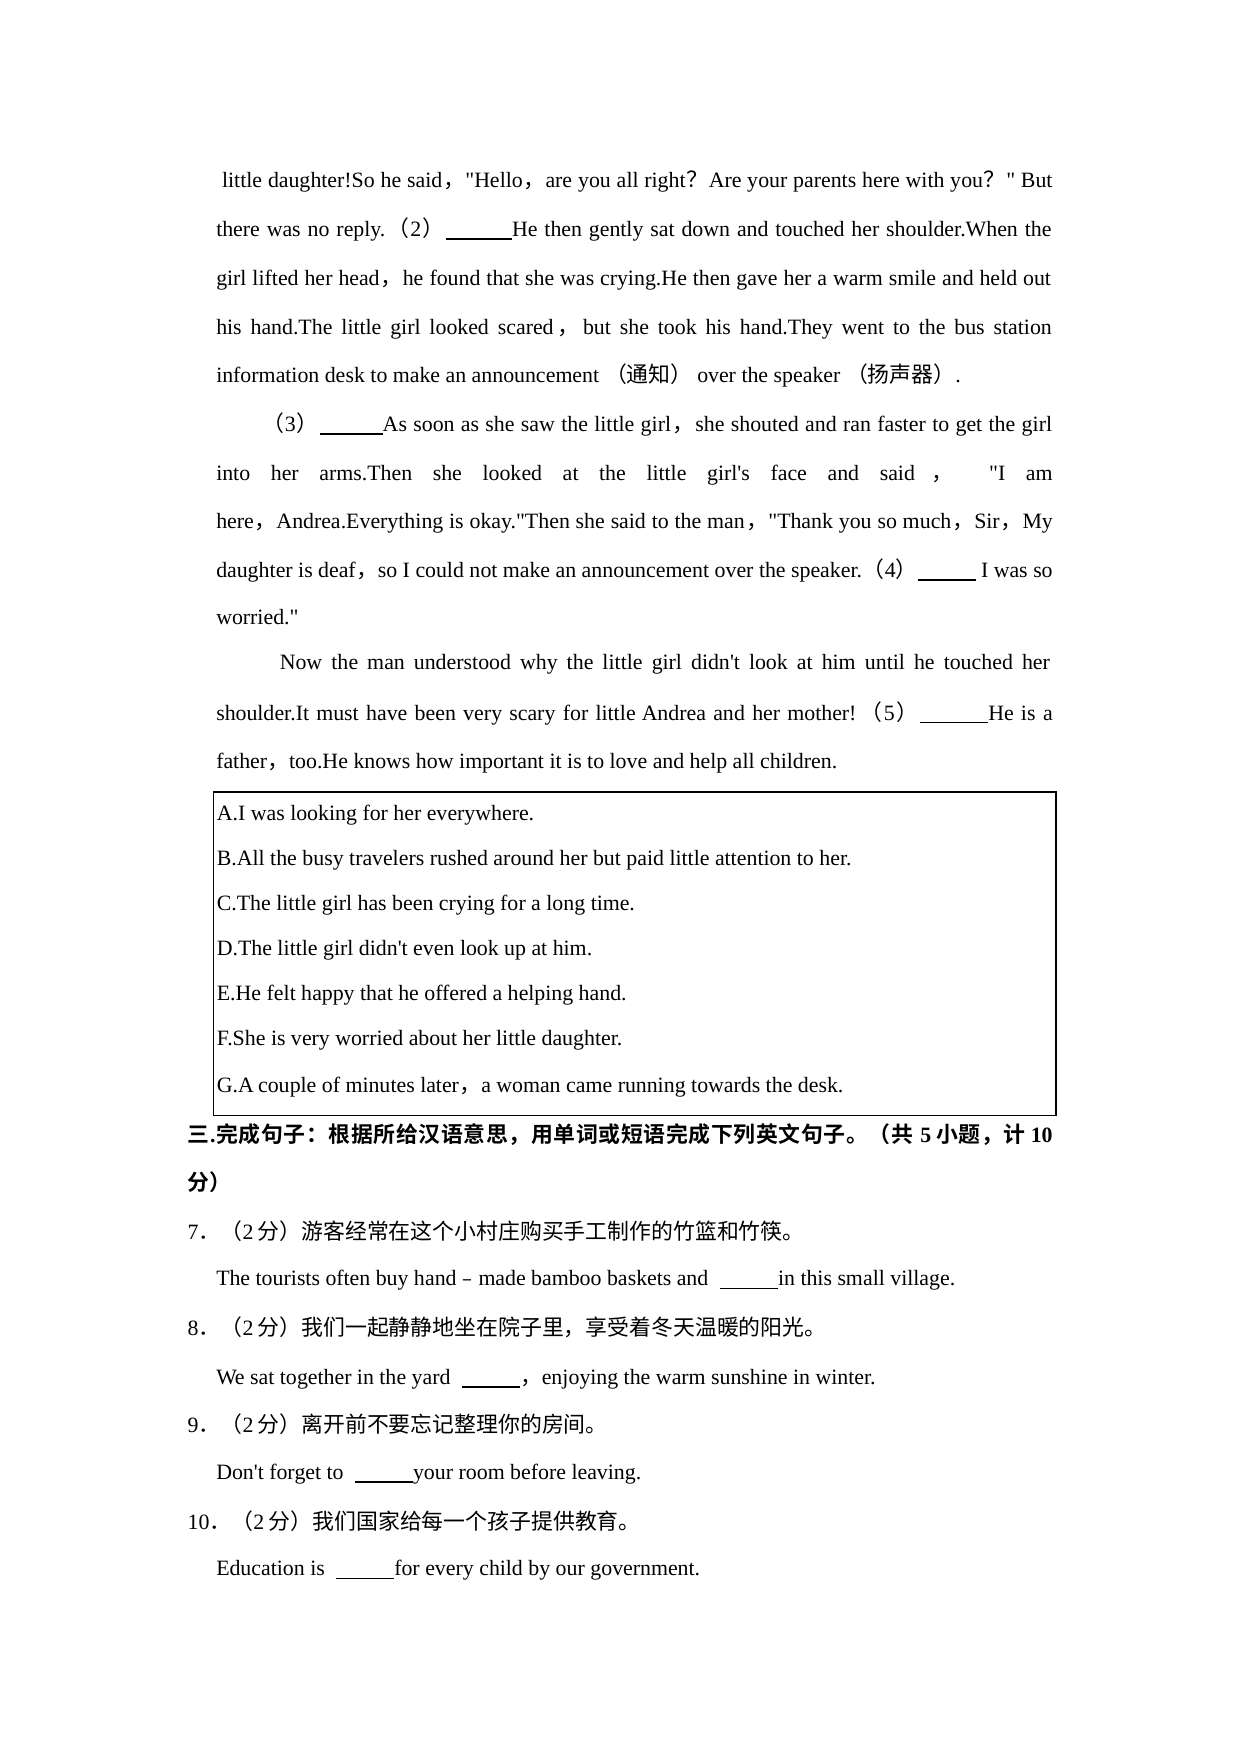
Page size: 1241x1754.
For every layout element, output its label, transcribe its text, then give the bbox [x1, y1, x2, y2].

text The tourists often buy hand﹣made bamboo baskets and in this small village. [216, 1262, 1053, 1294]
text We sat together in the yard ，enjoying the warm sunshine in winter. [216, 1358, 1053, 1391]
text Now the man understood why the little girl didn't look at him until he touched her shoulder.It must have been very scary for little Andrea and her mother!（5） He is a father，too.He knows how important it is to love and help all children. [216, 645, 1053, 775]
text （3） As soon as she saw the little girl，she shouted and ran faster to get the girl into her arms.Then she looked at the little girl's face and said， "I am here，Andrea.Everything is okay."Then she said to the man，"Thank you so much，Sir，My daughter is deaf，so I could not make an announcement over the speaker.（4） I was so worried." [216, 405, 1053, 633]
table_header A.I was looking for her everywhere. B.All the busy travelers rushed around her but paid little attention to her. C.The little girl has been crying for a long time. D.The little girl didn't even look up at him. E.He felt happy that he offered a helping hand. F.She is very worried about her little daughter. G.A couple of minutes later，a woman came running towards the desk. [214, 793, 1055, 1115]
text 9．（2分）离开前不要忘记整理你的房间。 [187, 1407, 1053, 1439]
text 10．（2分）我们国家给每一个孩子提供教育。 [187, 1503, 1053, 1536]
text Don't forget to your room before leaving. [216, 1455, 1053, 1487]
text little daughter!So he said，"Hello，are you all right？Are your parents here with you？" But there was no reply.（2） He then gently sat down and touched her shoulder.When the girl lifted her head，he found that she was crying.He then gave her a warm smile and held out his hand.The little girl looked scared，but she took his hand.They went to the bus station information desk to make an announcement （通知） over the speaker （扬声器）. [216, 162, 1053, 389]
text 三.完成句子：根据所给汉语意思，用单词或短语完成下列英文句子。（共5小题，计10分） [187, 1116, 1053, 1197]
text 7．（2分）游客经常在这个小村庄购买手工制作的竹篮和竹筷。 [187, 1213, 1053, 1246]
text Education is for every child by our government. [216, 1552, 1053, 1584]
text 8．（2分）我们一起静静地坐在院子里，享受着冬天温暖的阳光。 [187, 1310, 1053, 1342]
